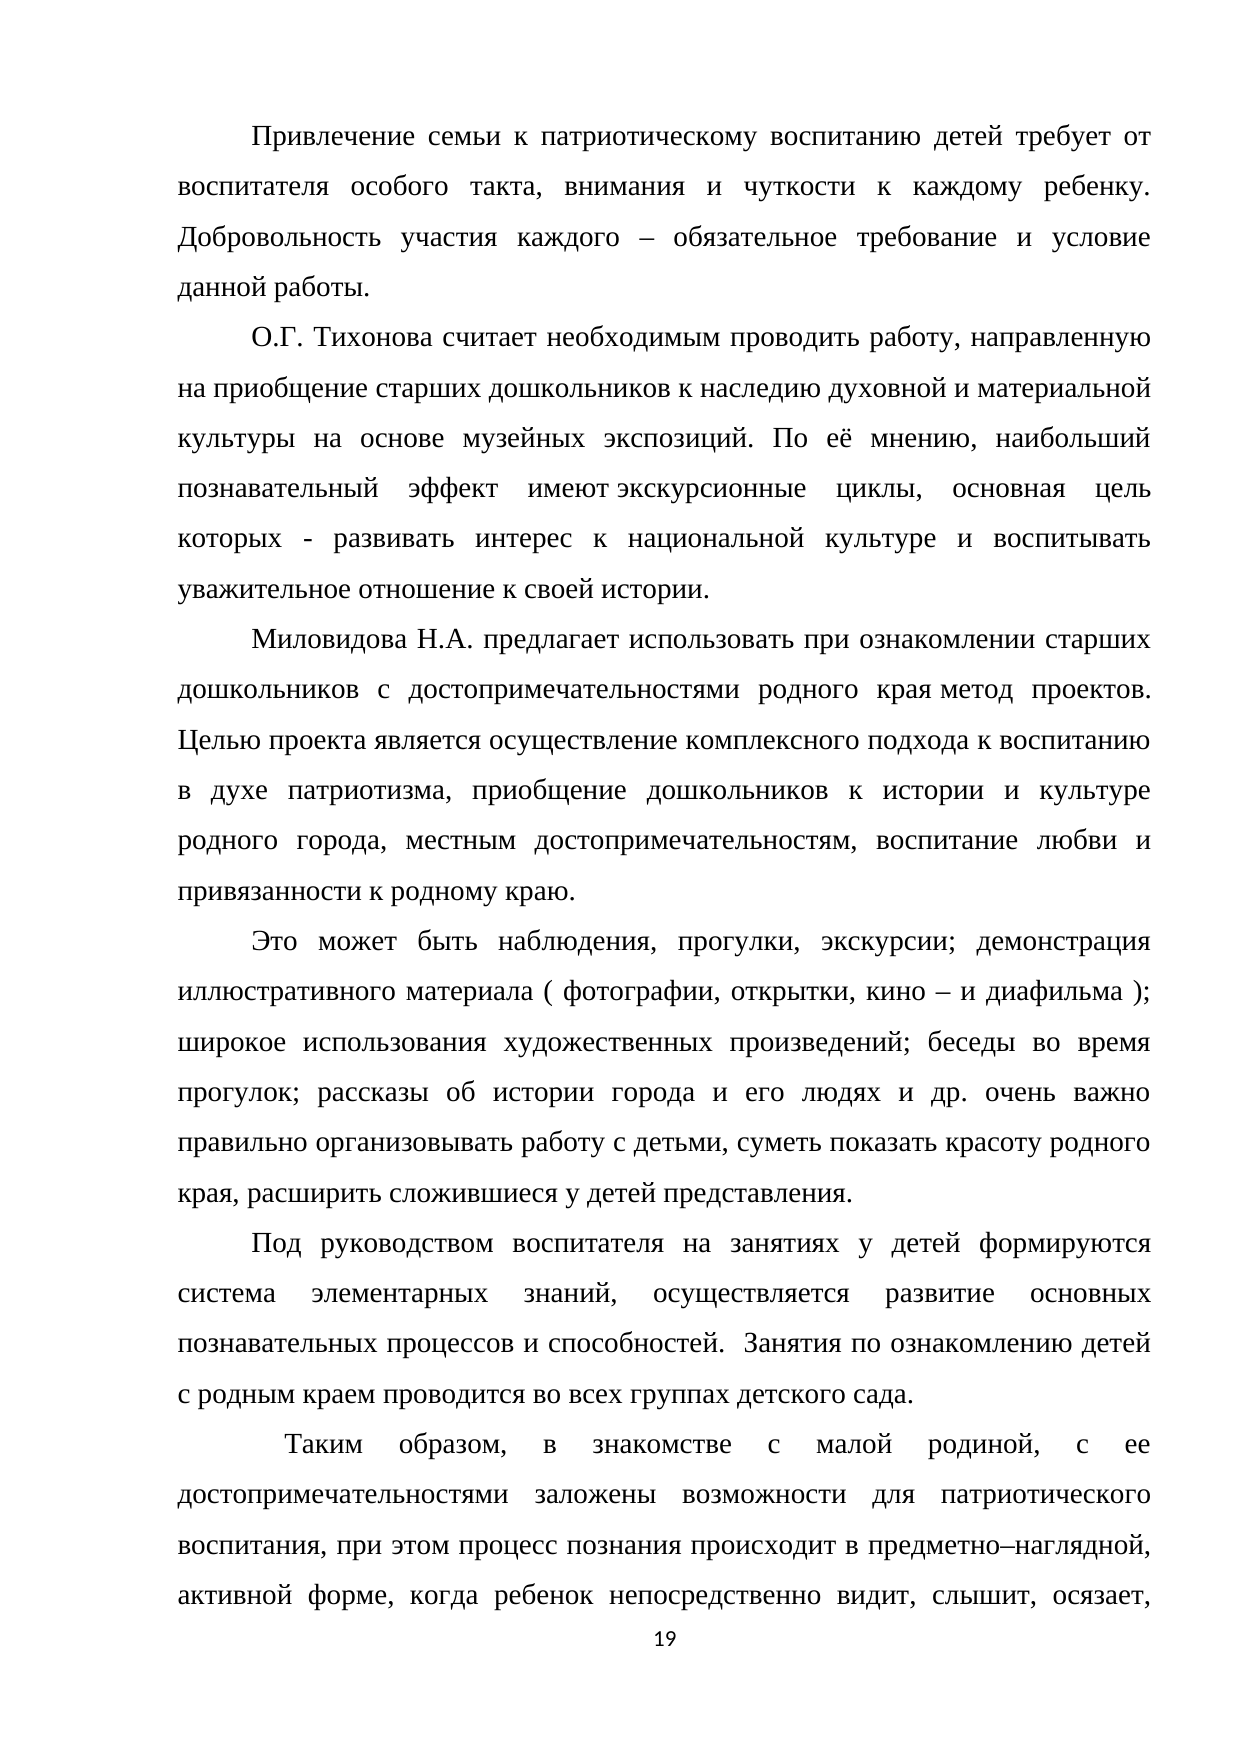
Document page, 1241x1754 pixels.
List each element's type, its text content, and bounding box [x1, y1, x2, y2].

text Привлечение семьи к патриотическому воспитанию детей требует от воспитателя особого такта, внимания и чуткости к каждому ребенку. Добровольность участия каждого – обязательное требование и условие данной работы. [177, 118, 1152, 303]
text Под руководством воспитателя на занятиях у детей формируются система элементарных знаний, осуществляется развитие основных познавательных процессов и способностей. Занятия по ознакомлению детей с родным краем проводится во всех группах детского сада. [177, 1225, 1152, 1409]
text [177, 1426, 1152, 1611]
text Это может быть наблюдения, прогулки, экскурсии; демонстрация иллюстративного материала ( фотографии, открытки, кино – и диафильма ); широкое использования художественных произведений; беседы во время прогулок; рассказы об истории города и его людях и др. очень важно правильно организовывать работу с детьми, суметь показать красоту родного края, расширить сложившиеся у детей представления. [177, 923, 1152, 1208]
text Миловидова Н.А. предлагает использовать при ознакомлении старших дошкольников с достопримечательностями родного края метод проектов. Целью проекта является осуществление комплексного подхода к воспитанию в духе патриотизма, приобщение дошкольников к истории и культуре родного города, местным достопримечательностям, воспитание любви и привязанности к родному краю. [177, 621, 1152, 906]
text О.Г. Тихонова считает необходимым проводить работу, направленную на приобщение старших дошкольников к наследию духовной и материальной культуры на основе музейных экспозиций. По её мнению, наибольший познавательный эффект имеют экскурсионные циклы, основная цель которых - развивать интерес к национальной культуре и воспитывать уважительное отношение к своей истории. [177, 319, 1152, 604]
